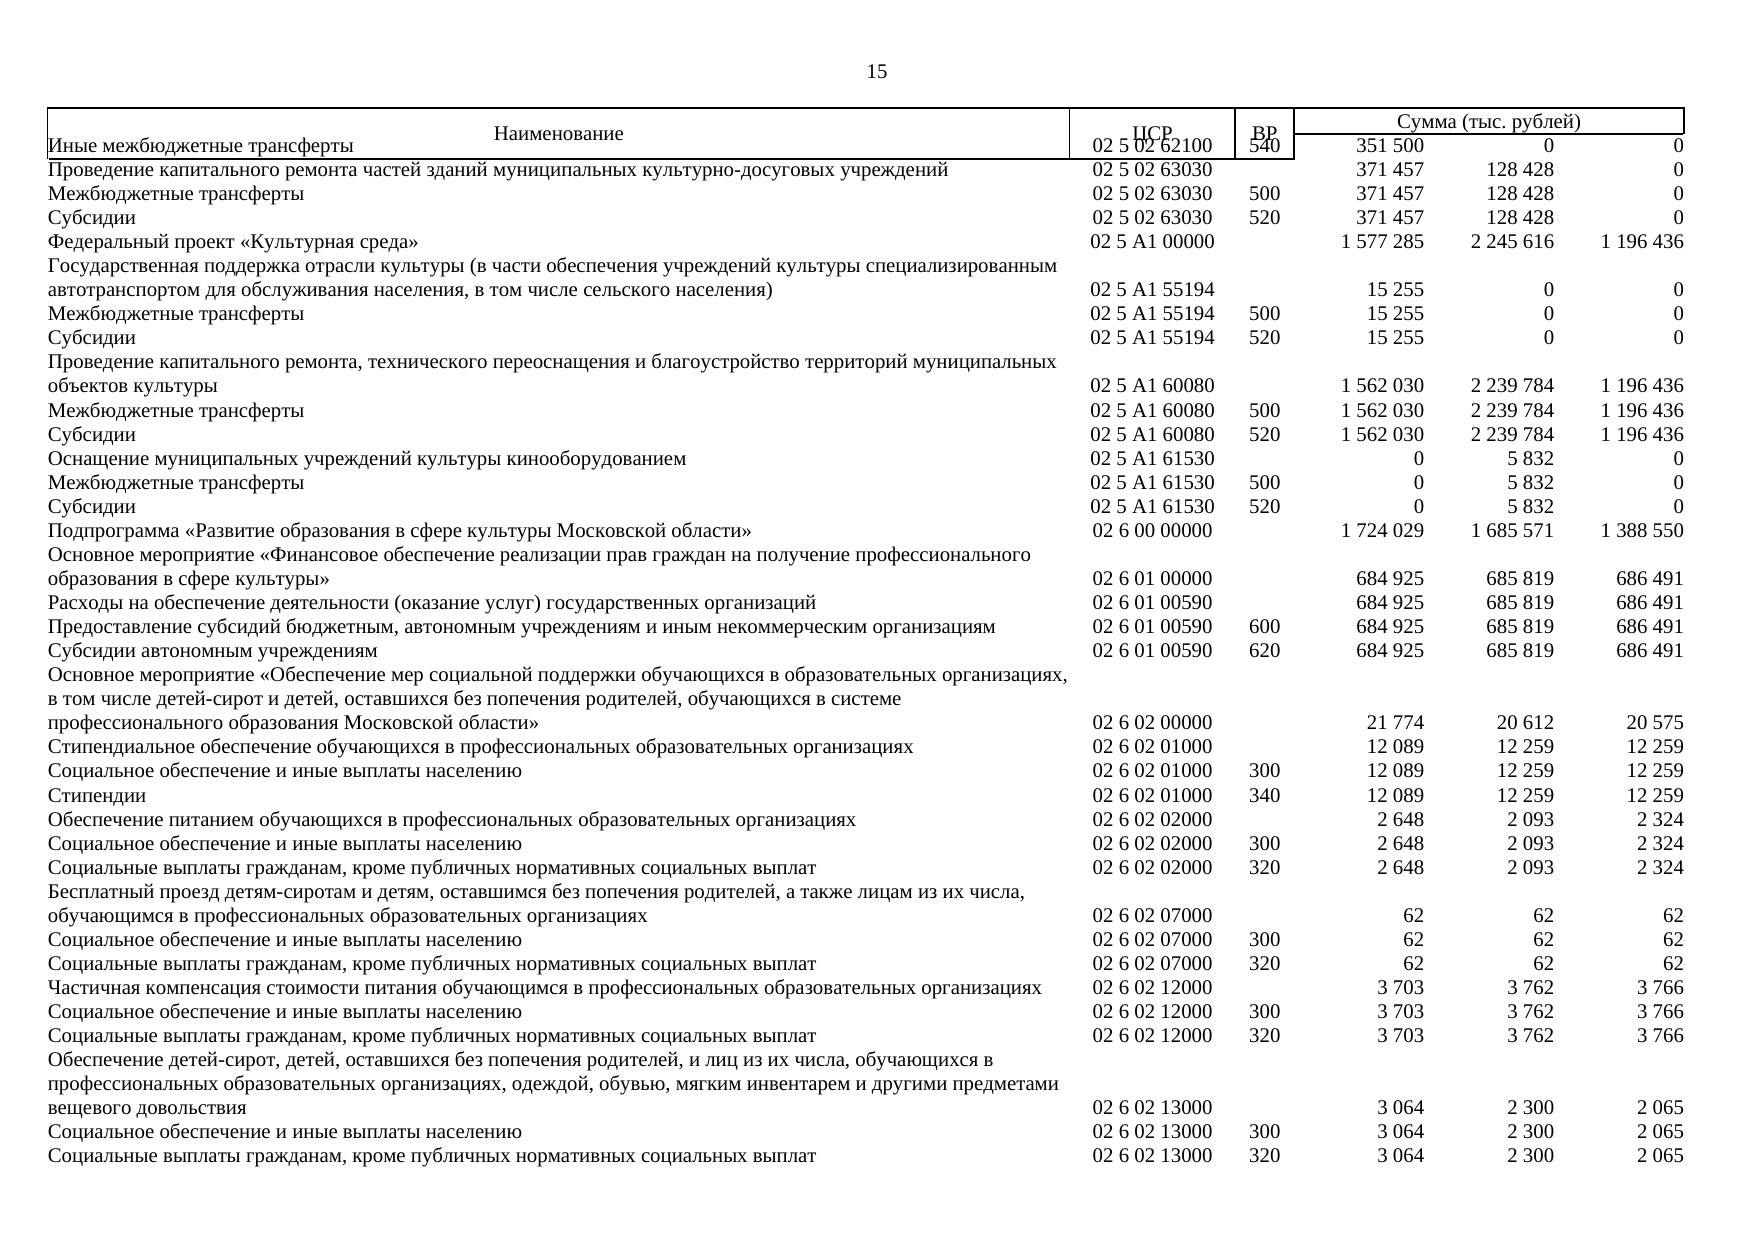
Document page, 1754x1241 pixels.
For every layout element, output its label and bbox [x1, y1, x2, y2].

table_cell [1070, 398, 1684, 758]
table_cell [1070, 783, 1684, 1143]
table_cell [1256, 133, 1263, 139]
table_header [1070, 109, 1234, 133]
table_header [1295, 109, 1683, 133]
table_header [48, 109, 1069, 133]
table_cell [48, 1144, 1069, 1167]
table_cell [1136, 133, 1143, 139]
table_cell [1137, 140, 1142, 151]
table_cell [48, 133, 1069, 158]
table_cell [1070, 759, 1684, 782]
table_header [1236, 109, 1293, 133]
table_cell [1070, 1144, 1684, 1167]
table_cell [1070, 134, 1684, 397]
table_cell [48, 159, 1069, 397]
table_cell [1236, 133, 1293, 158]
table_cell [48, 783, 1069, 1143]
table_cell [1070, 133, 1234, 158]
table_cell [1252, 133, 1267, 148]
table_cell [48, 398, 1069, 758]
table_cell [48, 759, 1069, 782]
